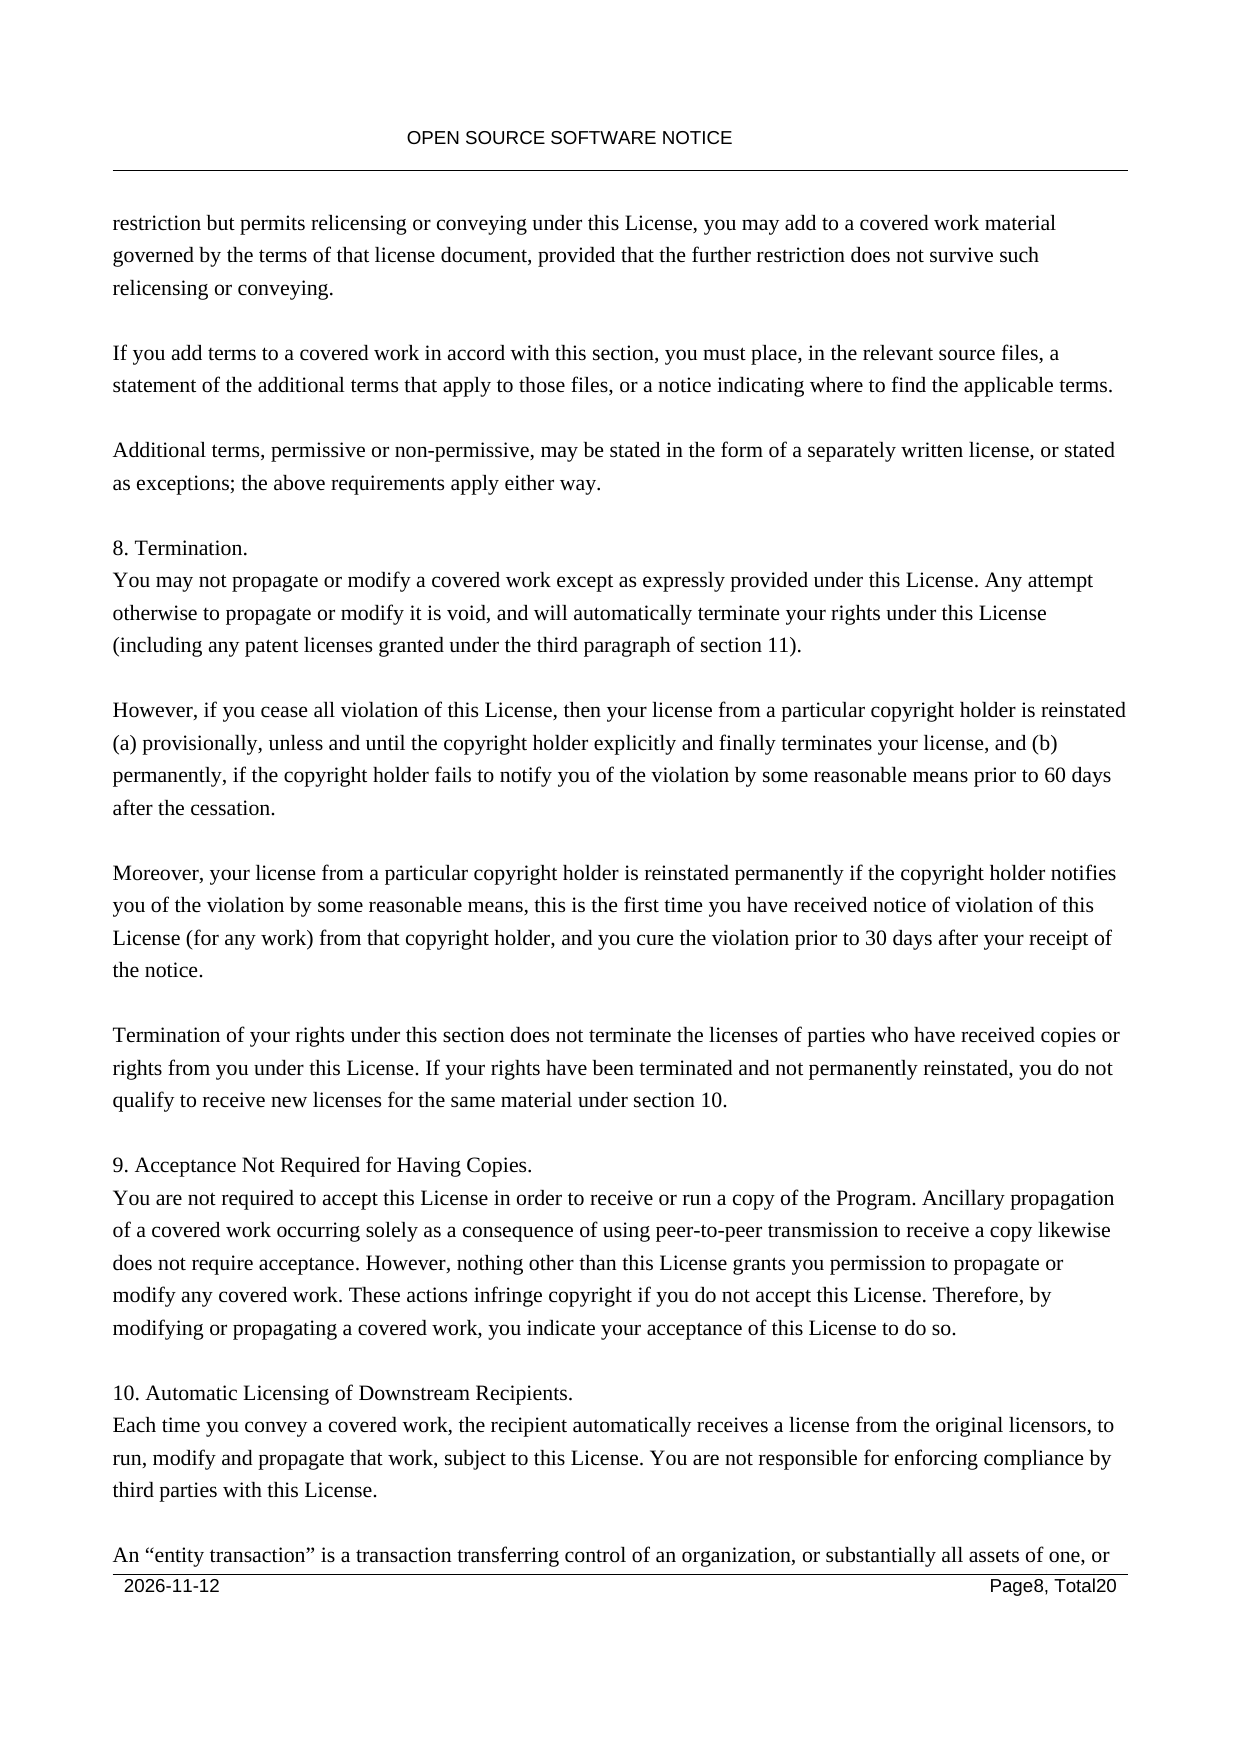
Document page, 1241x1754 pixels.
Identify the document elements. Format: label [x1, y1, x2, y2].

text [112, 206, 1128, 1571]
